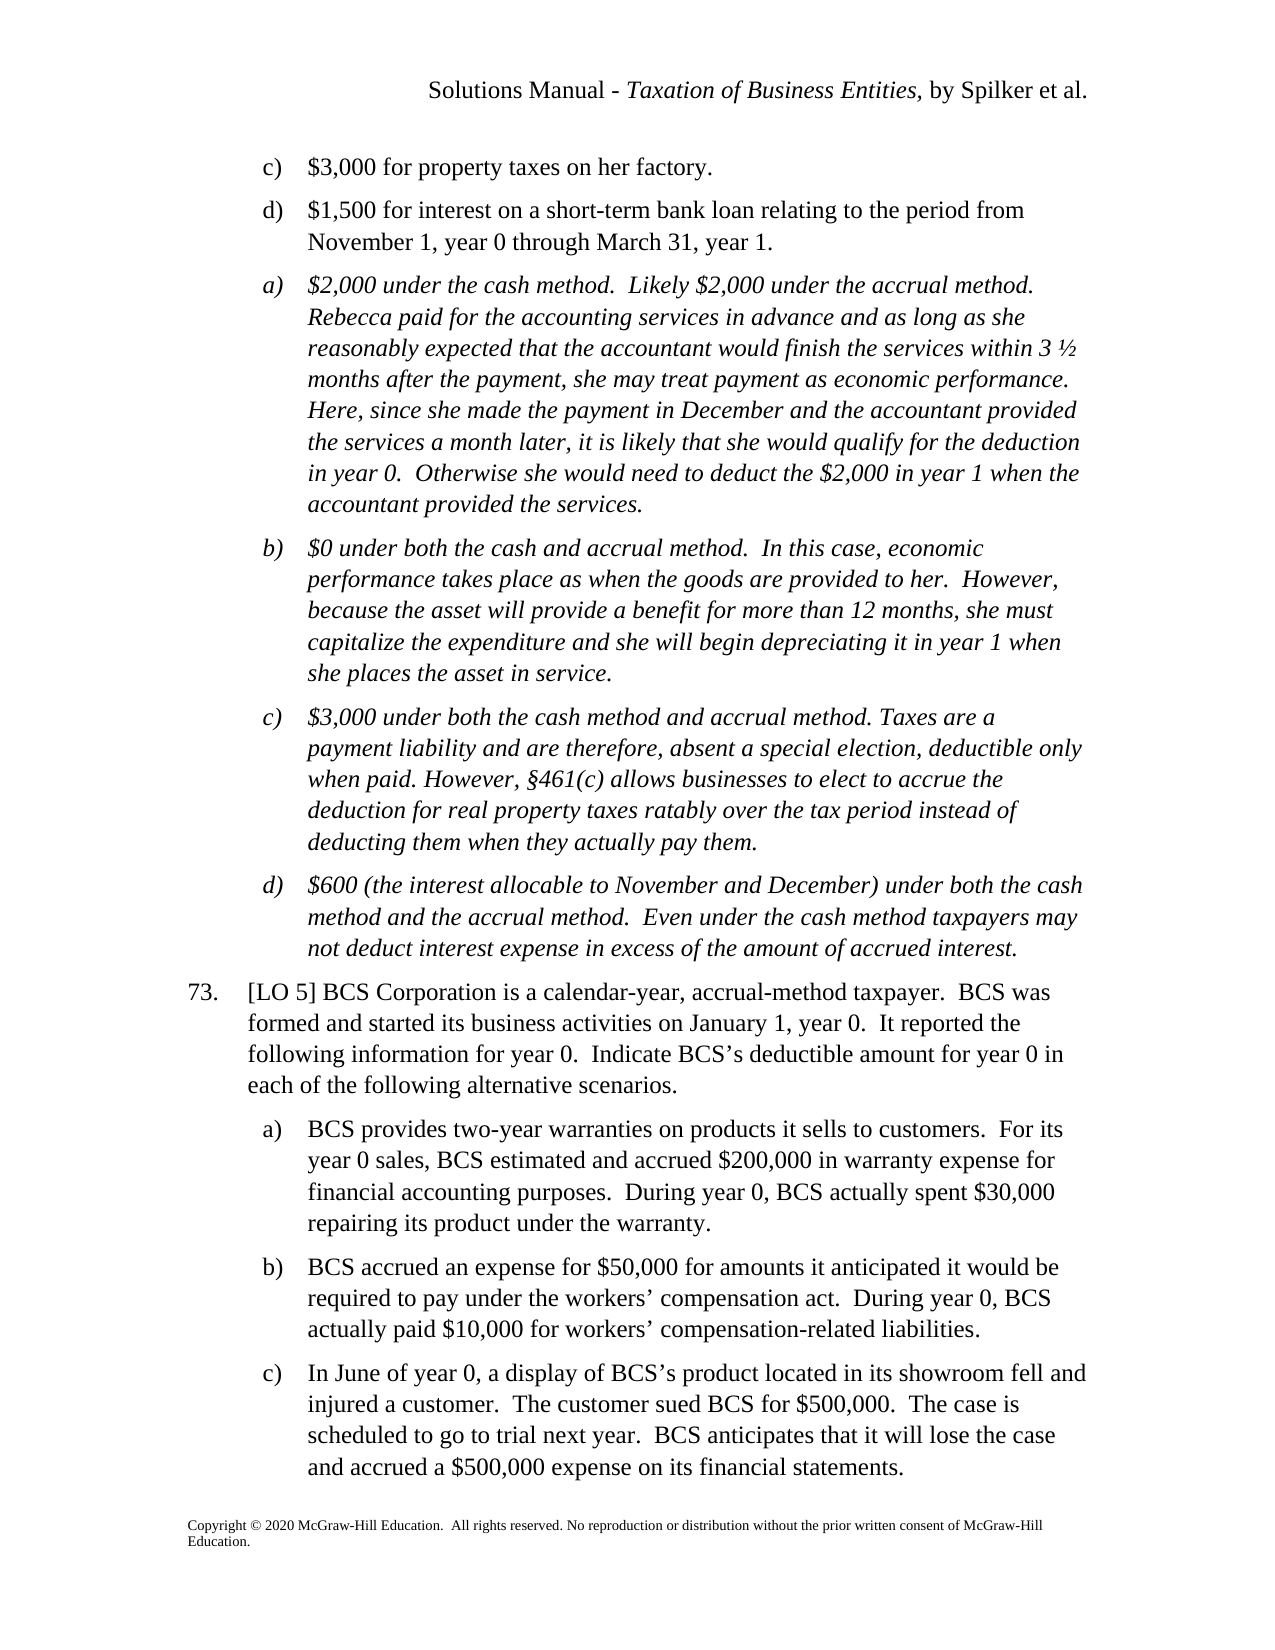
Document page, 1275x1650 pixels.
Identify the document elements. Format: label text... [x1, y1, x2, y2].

text c) In June of year 0, a display of BCS’s product located in its showroom fell and injured a customer. The customer sued BCS for $500,000. The case is scheduled to go to trial next year. BCS anticipates that it will lose the case and accrued a $500,000 expense on its financial statements. [262, 1356, 1087, 1481]
text 73. [LO 5] BCS Corporation is a calendar-year, accrual-method taxpayer. BCS was formed and started its business activities on January 1, year 0. It reported the following information for year 0. Indicate BCS’s deductible amount for year 0 in each of the following alternative scenarios. [187, 975, 1087, 1100]
text d) $1,500 for interest on a short-term bank loan relating to the period from November 1, year 0 through March 31, year 1. [262, 194, 1087, 256]
text b) $0 under both the cash and accrual method. In this case, economic performance takes place as when the goods are provided to her. However, because the asset will provide a benefit for more than 12 months, she must capitalize the expenditure and she will begin depreciating it in year 1 when she places the asset in service. [262, 531, 1087, 687]
text a) BCS provides two-year warranties on products it sells to customers. For its year 0 sales, BCS estimated and accrued $200,000 in warranty expense for financial accounting purposes. During year 0, BCS actually spent $30,000 repairing its product under the warranty. [262, 1112, 1087, 1237]
text b) BCS accrued an expense for $50,000 for amounts it anticipated it would be required to pay under the workers’ compensation act. During year 0, BCS actually paid $10,000 for workers’ compensation-related liabilities. [262, 1250, 1087, 1344]
text d) $600 (the interest allocable to November and December) under both the cash method and the accrual method. Even under the cash method taxpayers may not deduct interest expense in excess of the amount of accrued interest. [262, 869, 1087, 962]
text c) $3,000 under both the cash method and accrual method. Taxes are a payment liability and are therefore, absent a special election, deductible only when paid. However, §461(c) allows businesses to elect to accrue the deduction for real property taxes ratably over the tax period instead of deducting them when they actually pay them. [262, 700, 1087, 856]
text a) $2,000 under the cash method. Likely $2,000 under the accrual method. Rebecca paid for the accounting services in advance and as long as she reasonably expected that the accountant would finish the services within 3 ½ months after the payment, she may treat payment as economic performance. Here, since she made the payment in December and the accountant provided the services a month later, it is likely that she would qualify for the deduction in year 0. Otherwise she would need to deduct the $2,000 in year 1 when the accountant provided the services. [262, 269, 1087, 519]
text c) $3,000 for property taxes on her factory. [262, 150, 1087, 181]
